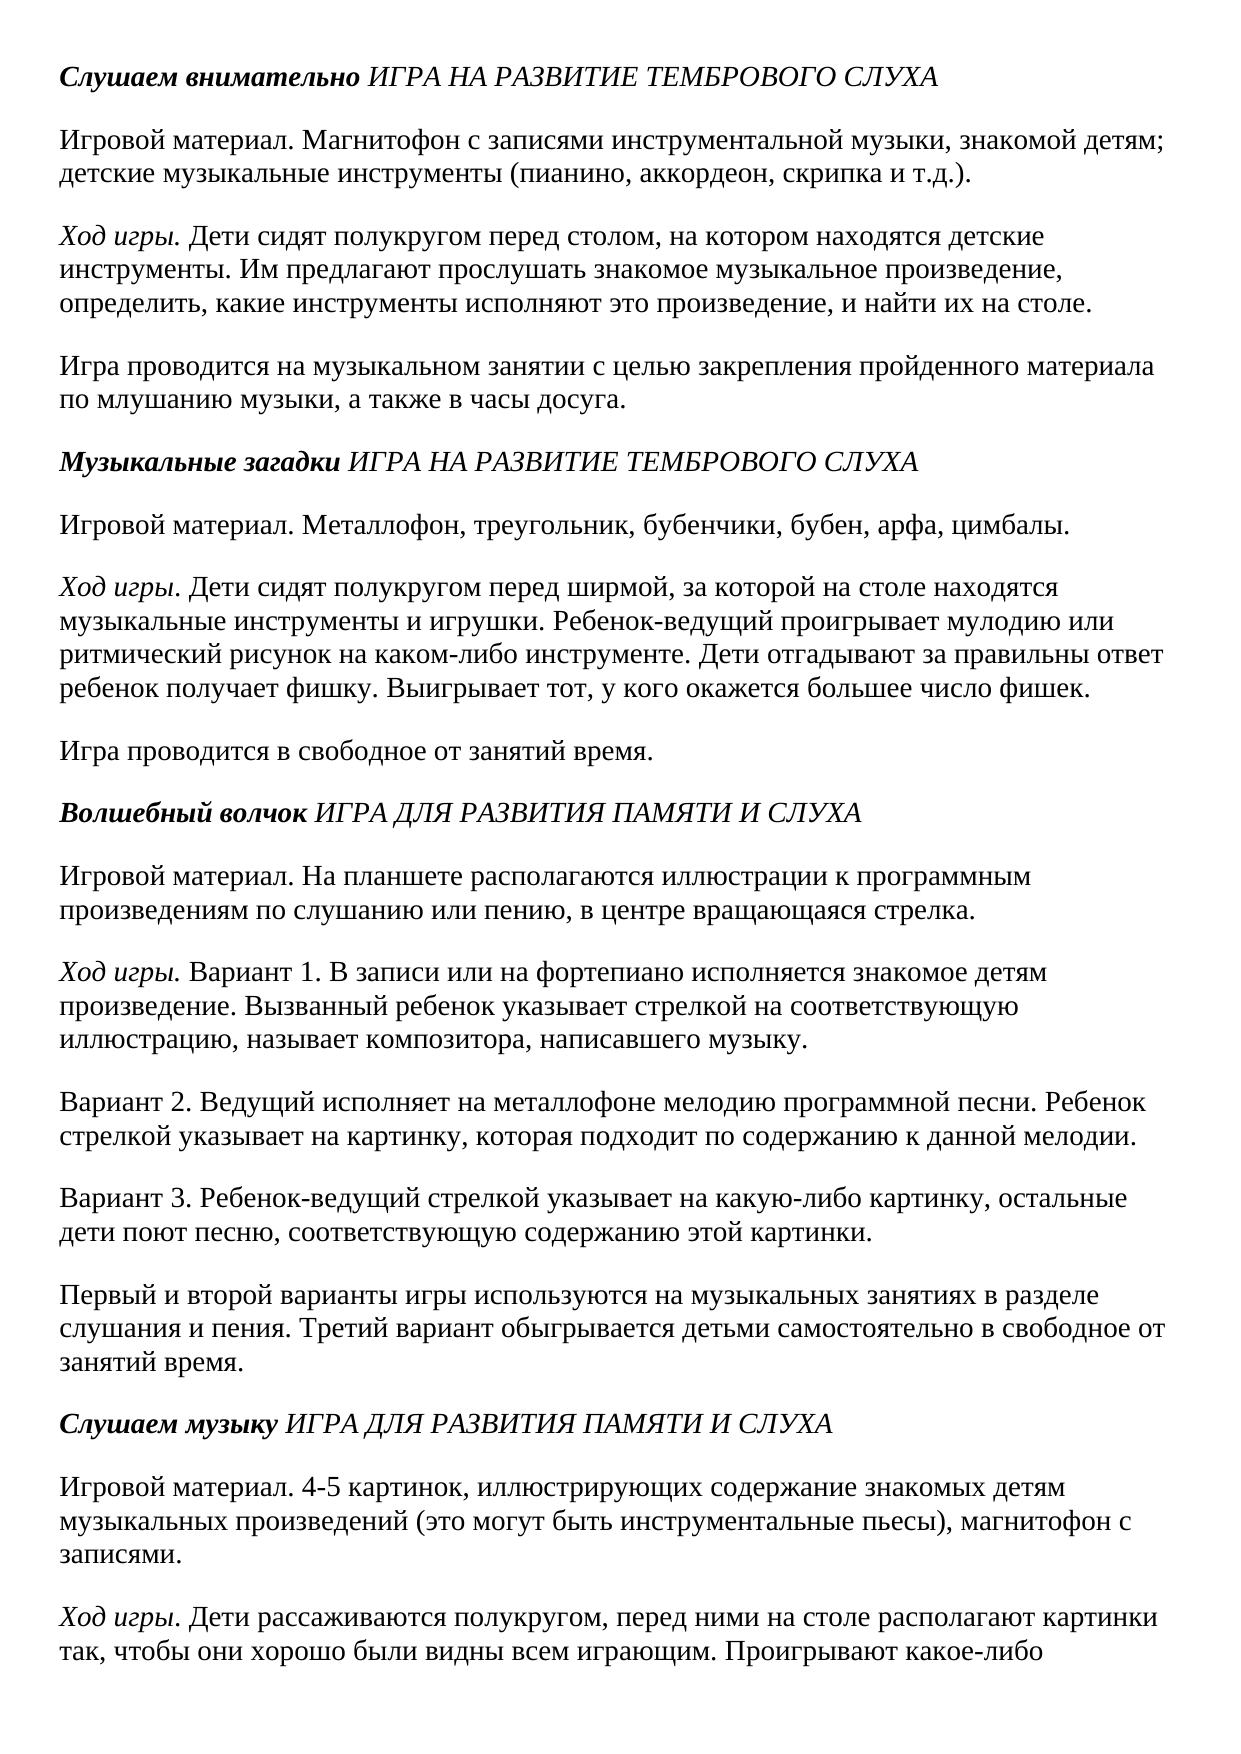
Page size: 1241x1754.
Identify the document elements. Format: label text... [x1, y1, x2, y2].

text Игровой материал. На планшете располагаются иллюстрации к программным произведениям по слушанию или пению, в центре вращающаяся стрелка. [59, 858, 1181, 925]
text Вариант 3. Ребенок-ведущий стрелкой указывает на какую-либо картинку, остальные дети поют песню, соответствующую содержанию этой картинки. [59, 1181, 1181, 1248]
text Ход игры. Дети сидят полукругом перед столом, на котором находятся детские инструменты. Им предлагают прослушать знакомое музыкальное произведение, определить, какие инструменты исполняют это произведение, и найти их на столе. [59, 218, 1181, 319]
text Слушаем внимательно ИГРА НА РАЗВИТИЕ ТЕМБРОВОГО СЛУХА [59, 59, 1181, 93]
text Ход игры. Дети сидят полукругом перед ширмой, за которой на столе находятся музыкальные инструменты и игрушки. Ребенок-ведущий проигрывает мулодию или ритмический рисунок на каком-либо инструменте. Дети отгадывают за правильны ответ ребенок получает фишку. Выигрывает тот, у кого окажется большее число фишек. [59, 569, 1181, 704]
text Игровой материал. 4-5 картинок, иллюстрирующих содержание знакомых детям музыкальных произведений (это могут быть инструментальные пьесы), магнитофон с записями. [59, 1469, 1181, 1570]
text Игра проводится на музыкальном занятии с целью закрепления пройденного материала по млушанию музыки, а также в часы досуга. [59, 348, 1181, 415]
text Первый и второй варианты игры используются на музыкальных занятиях в разделе слушания и пения. Третий вариант обыгрывается детьми самостоятельно в свободное от занятий время. [59, 1277, 1181, 1377]
text Игровой материал. Металлофон, треугольник, бубенчики, бубен, арфа, цимбалы. [59, 507, 1181, 540]
text Ход игры. Вариант 1. В записи или на фортепиано исполняется знакомое детям произведение. Вызванный ребенок указывает стрелкой на соответствующую иллюстрацию, называет композитора, написавшего музыку. [59, 954, 1181, 1055]
text Музыкальные загадки ИГРА НА РАЗВИТИЕ ТЕМБРОВОГО СЛУХА [59, 444, 1181, 478]
text Игровой материал. Магнитофон с записями инструментальной музыки, знакомой детям; детские музыкальные инструменты (пианино, аккордеон, скрипка и т.д.). [59, 122, 1181, 189]
text Вариант 2. Ведущий исполняет на металлофоне мелодию программной песни. Ребенок стрелкой указывает на картинку, которая подходит по содержанию к данной мелодии. [59, 1084, 1181, 1151]
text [59, 1599, 1181, 1666]
text Волшебный волчок ИГРА ДЛЯ РАЗВИТИЯ ПАМЯТИ И СЛУХА [59, 796, 1181, 829]
text Слушаем музыку ИГРА ДЛЯ РАЗВИТИЯ ПАМЯТИ И СЛУХА [59, 1407, 1181, 1440]
text Игра проводится в свободное от занятий время. [59, 733, 1181, 766]
